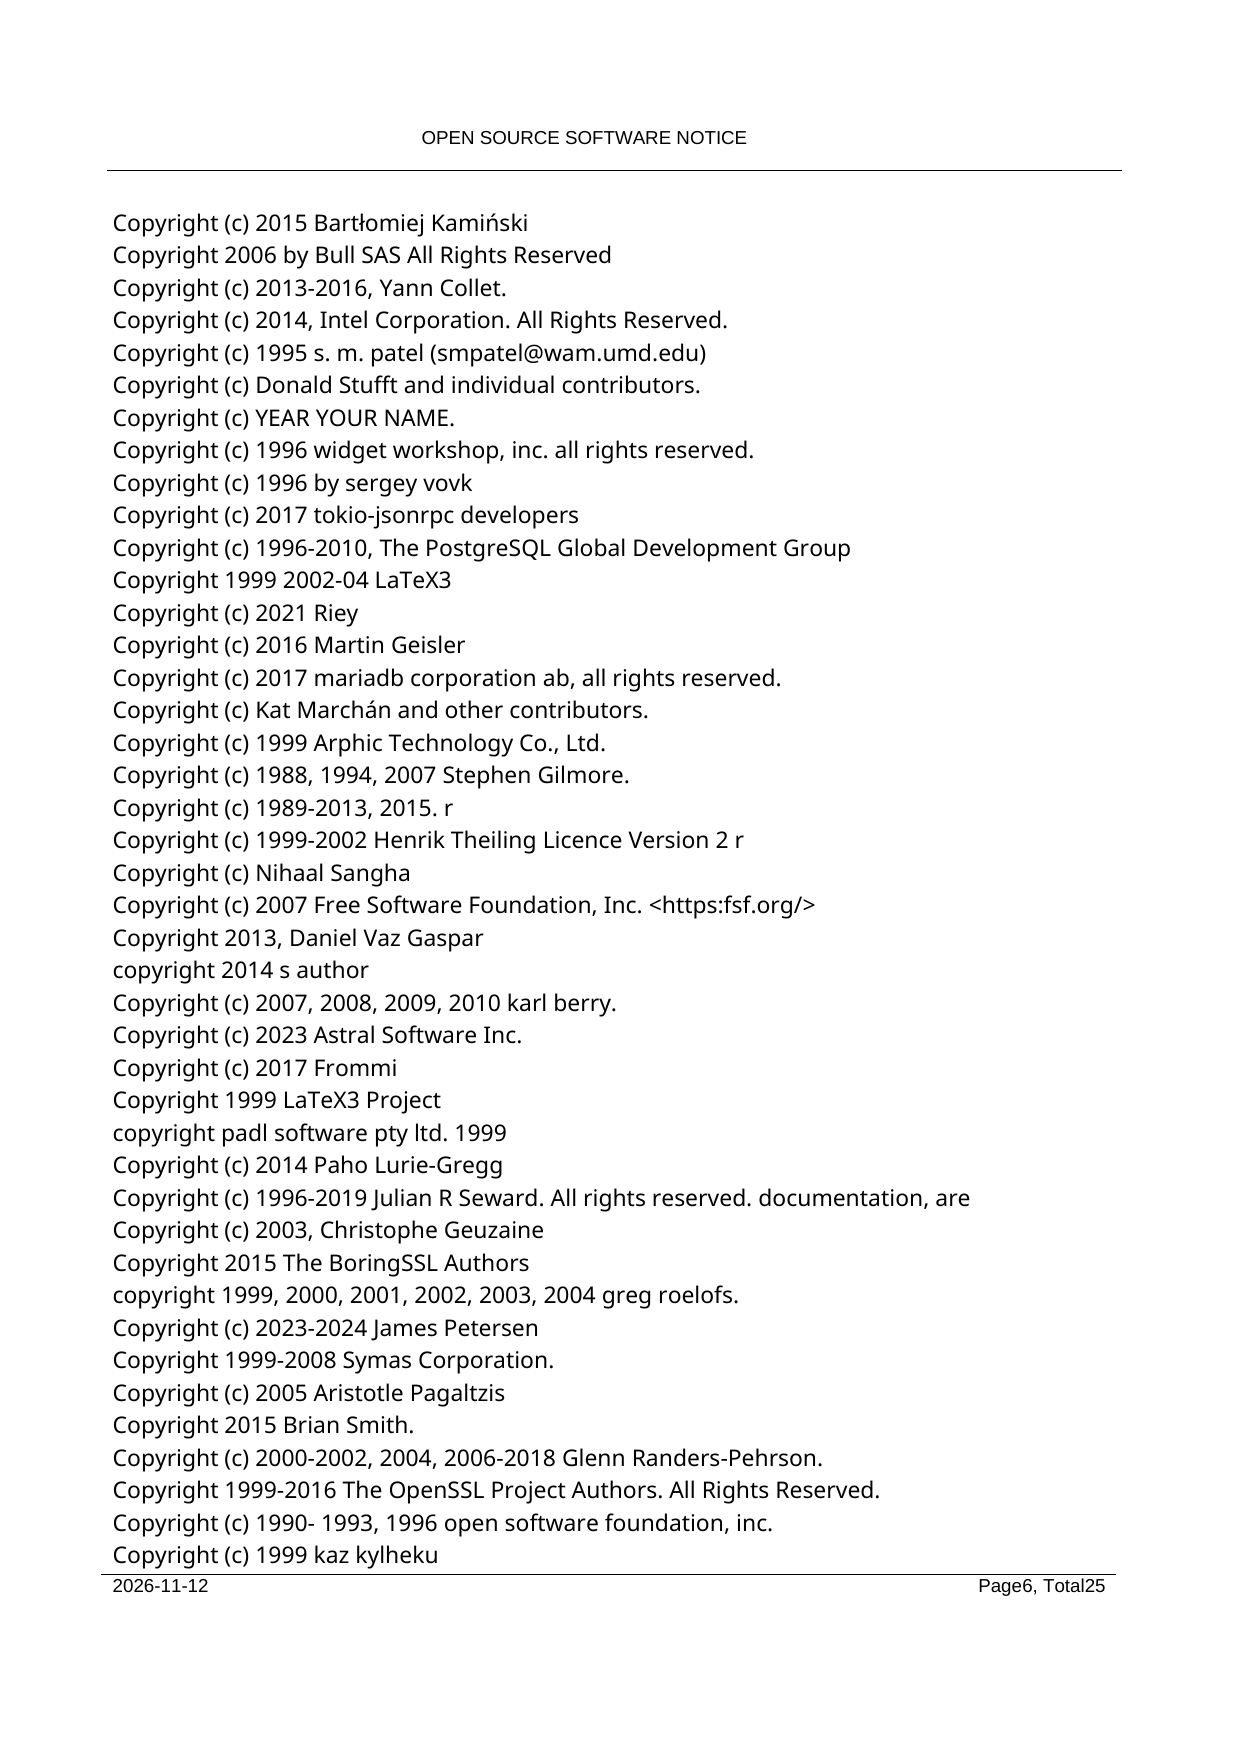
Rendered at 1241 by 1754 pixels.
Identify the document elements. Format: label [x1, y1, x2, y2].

text [112, 206, 1128, 1571]
